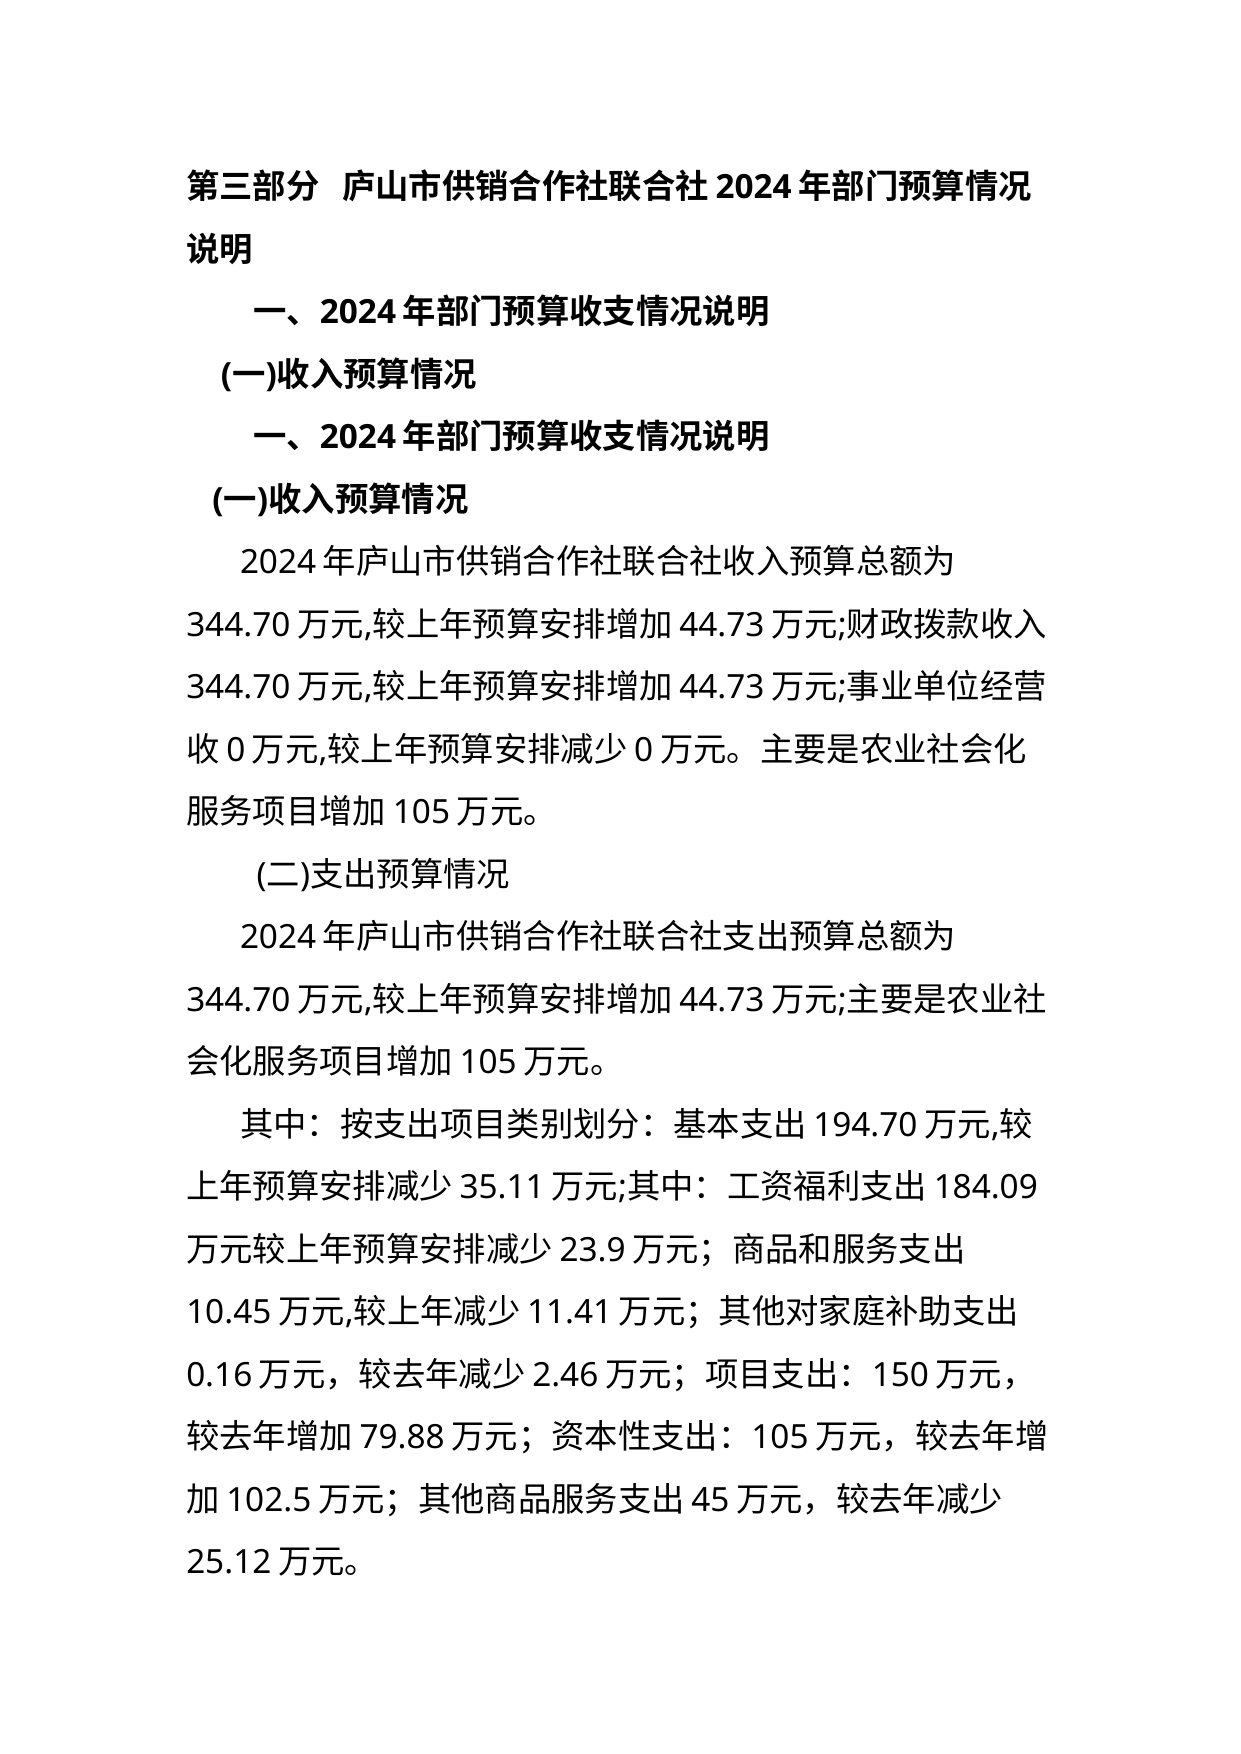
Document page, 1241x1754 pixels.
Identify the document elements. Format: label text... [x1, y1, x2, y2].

text 一、2024年部门预算收支情况说明 [186, 399, 1054, 461]
text 2024年庐山市供销合作社联合社收入预算总额为344.70万元,较上年预算安排增加44.73万元;财政拨款收入344.70万元,较上年预算安排增加44.73万元;事业单位经营收0万元,较上年预算安排减少0万元。主要是农业社会化服务项目增加105万元。 [186, 524, 1054, 836]
text (一)收入预算情况 [186, 336, 1054, 399]
text (一)收入预算情况 [186, 461, 1054, 524]
text 一、2024年部门预算收支情况说明 [186, 274, 1054, 336]
text 2024年庐山市供销合作社联合社支出预算总额为344.70万元,较上年预算安排增加44.73万元;主要是农业社会化服务项目增加105万元。 [186, 899, 1054, 1086]
text 第三部分 庐山市供销合作社联合社2024年部门预算情况说明 [186, 149, 1054, 274]
text (二)支出预算情况 [186, 836, 1054, 899]
text 其中：按支出项目类别划分：基本支出194.70万元,较上年预算安排减少35.11万元;其中：工资福利支出184.09万元较上年预算安排减少23.9万元；商品和服务支出10.45万元,较上年减少11.41万元；其他对家庭补助支出0.16万元，较去年减少2.46万元；项目支出：150万元，较去年增加79.88万元；资本性支出：105万元，较去年增加102.5万元；其他商品服务支出45万元，较去年减少25.12万元。 [186, 1086, 1054, 1586]
